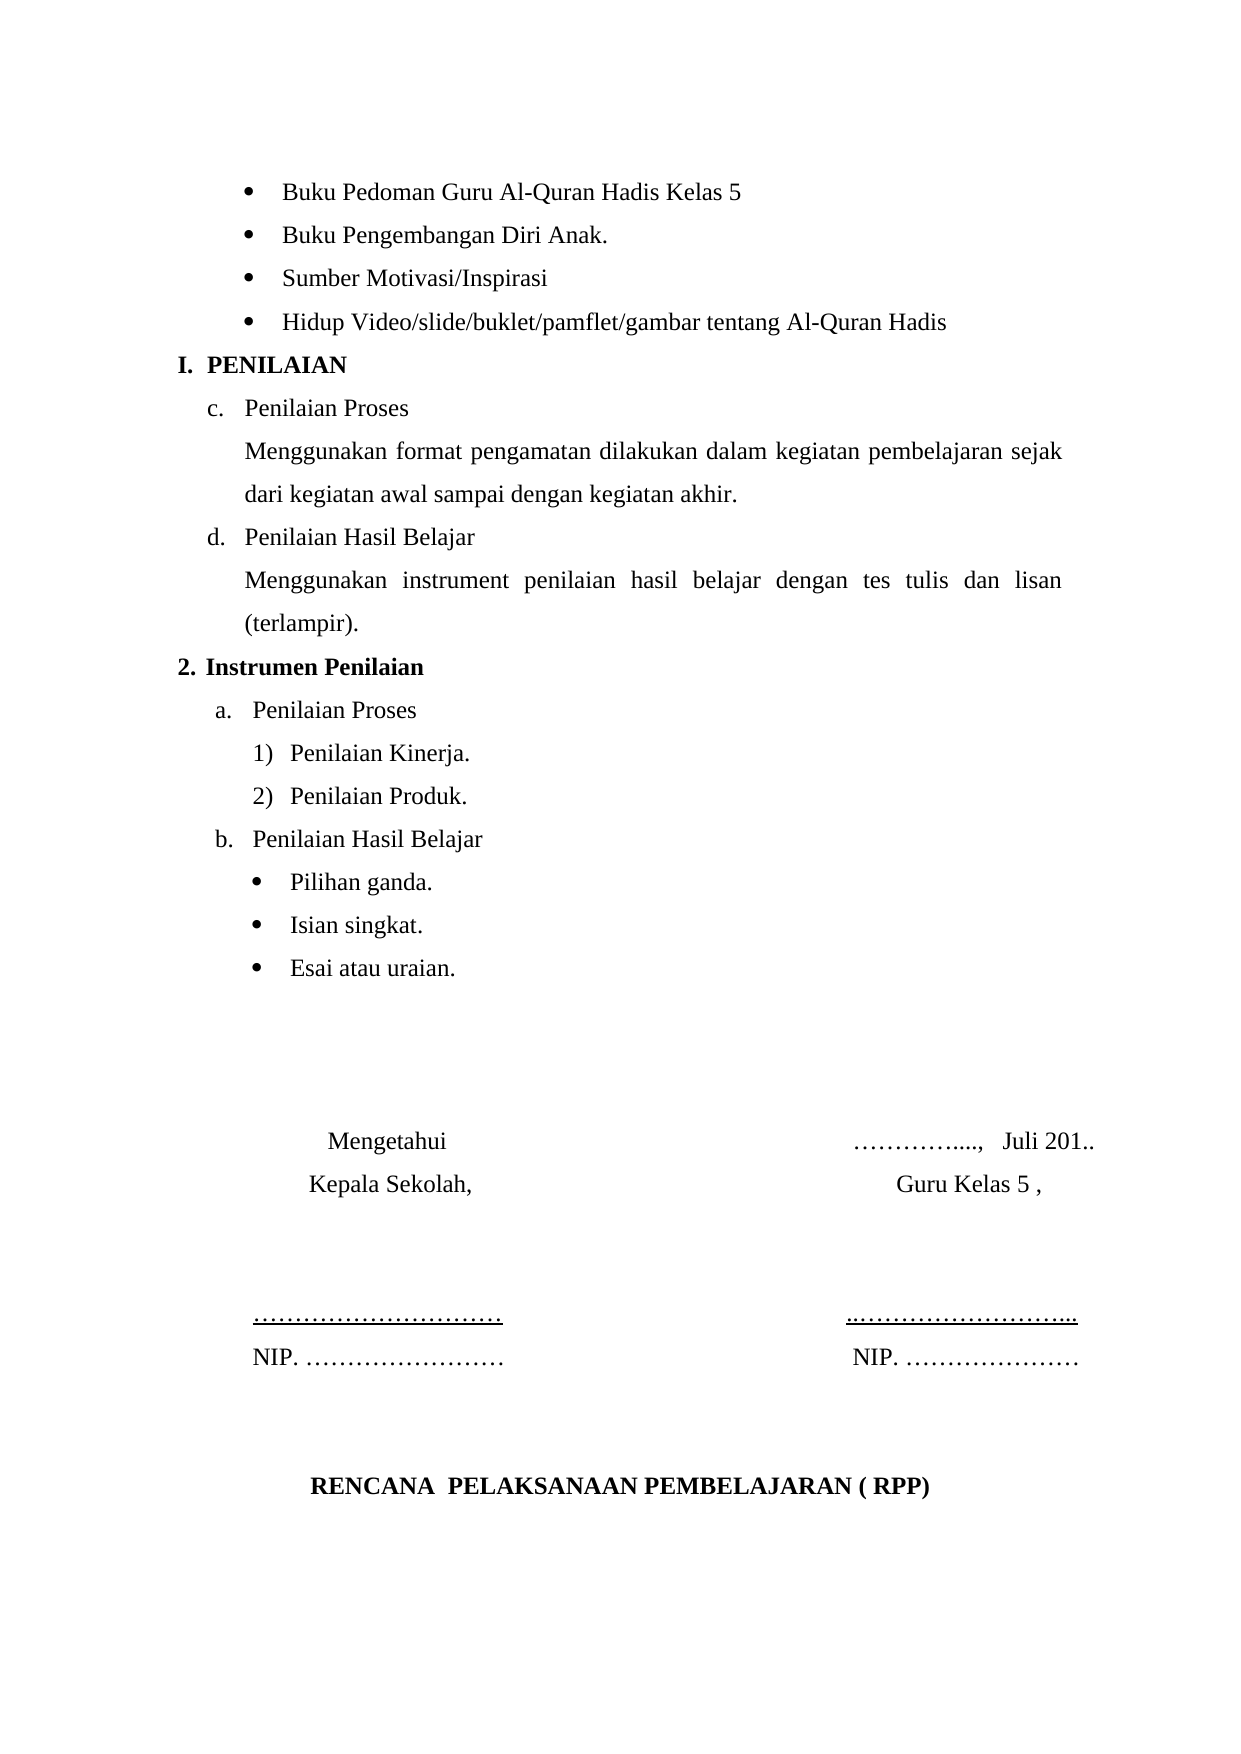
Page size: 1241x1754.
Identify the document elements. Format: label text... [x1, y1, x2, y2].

list Instrumen Penilaian [177, 652, 1063, 680]
text Kepala Sekolah, Guru Kelas 5 , [177, 1169, 1063, 1198]
list Isian singkat. [252, 910, 1063, 939]
list Penilaian Hasil Belajar [215, 824, 1063, 853]
list Penilaian Kinerja. [252, 738, 1063, 767]
list Esai atau uraian. [252, 953, 1063, 982]
list Buku Pengembangan Diri Anak. [244, 220, 1063, 249]
list Menggunakan instrument penilaian hasil belajar dengan tes tulis dan lisan (terlampir). [244, 565, 1063, 637]
list Penilaian Proses [207, 393, 1063, 422]
text ………………………… ..……………………... [177, 1298, 1171, 1327]
text Mengetahui …………...., Juli 201.. [177, 1126, 1171, 1155]
text NIP. …………………… NIP. ………………… [177, 1342, 1171, 1370]
list Pilihan ganda. [252, 867, 1063, 896]
text RENCANA PELAKSANAAN PEMBELAJARAN ( RPP) [177, 1471, 1063, 1500]
list Hidup Video/slide/buklet/pamflet/gambar tentang Al-Quran Hadis [244, 307, 1063, 335]
list Penilaian Hasil Belajar [207, 522, 1063, 551]
list Penilaian Proses [215, 695, 1063, 723]
list Penilaian Produk. [252, 781, 1063, 810]
list Buku Pedoman Guru Al-Quran Hadis Kelas 5 [244, 177, 1063, 206]
list Menggunakan format pengamatan dilakukan dalam kegiatan pembelajaran sejak dari kegiatan awal sampai dengan kegiatan akhir. [244, 436, 1063, 508]
list PENILAIAN [177, 350, 1063, 378]
list Sumber Motivasi/Inspirasi [244, 263, 1063, 292]
